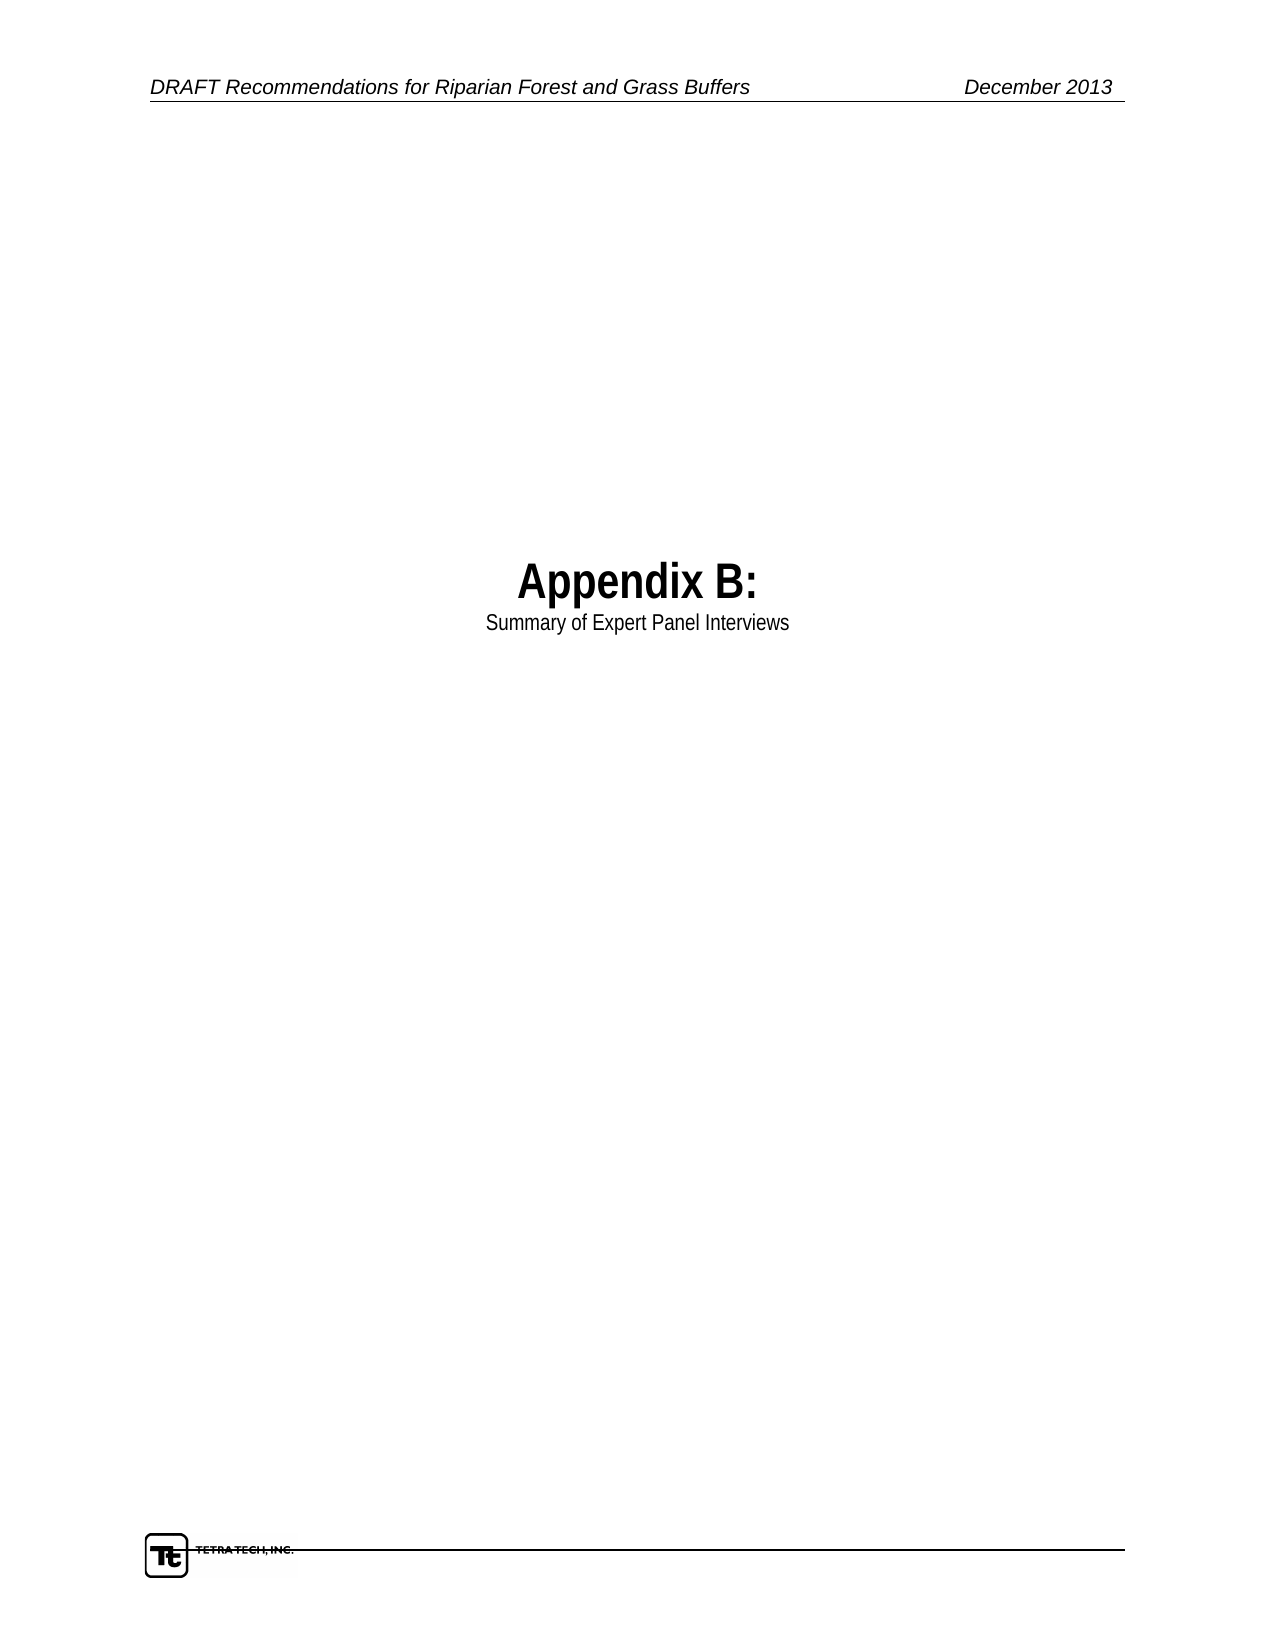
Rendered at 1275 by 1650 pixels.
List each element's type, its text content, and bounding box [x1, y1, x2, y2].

text Appendix B: [150, 552, 1125, 609]
picture [144, 1533, 298, 1578]
text Summary of Expert Panel Interviews [150, 609, 1125, 636]
